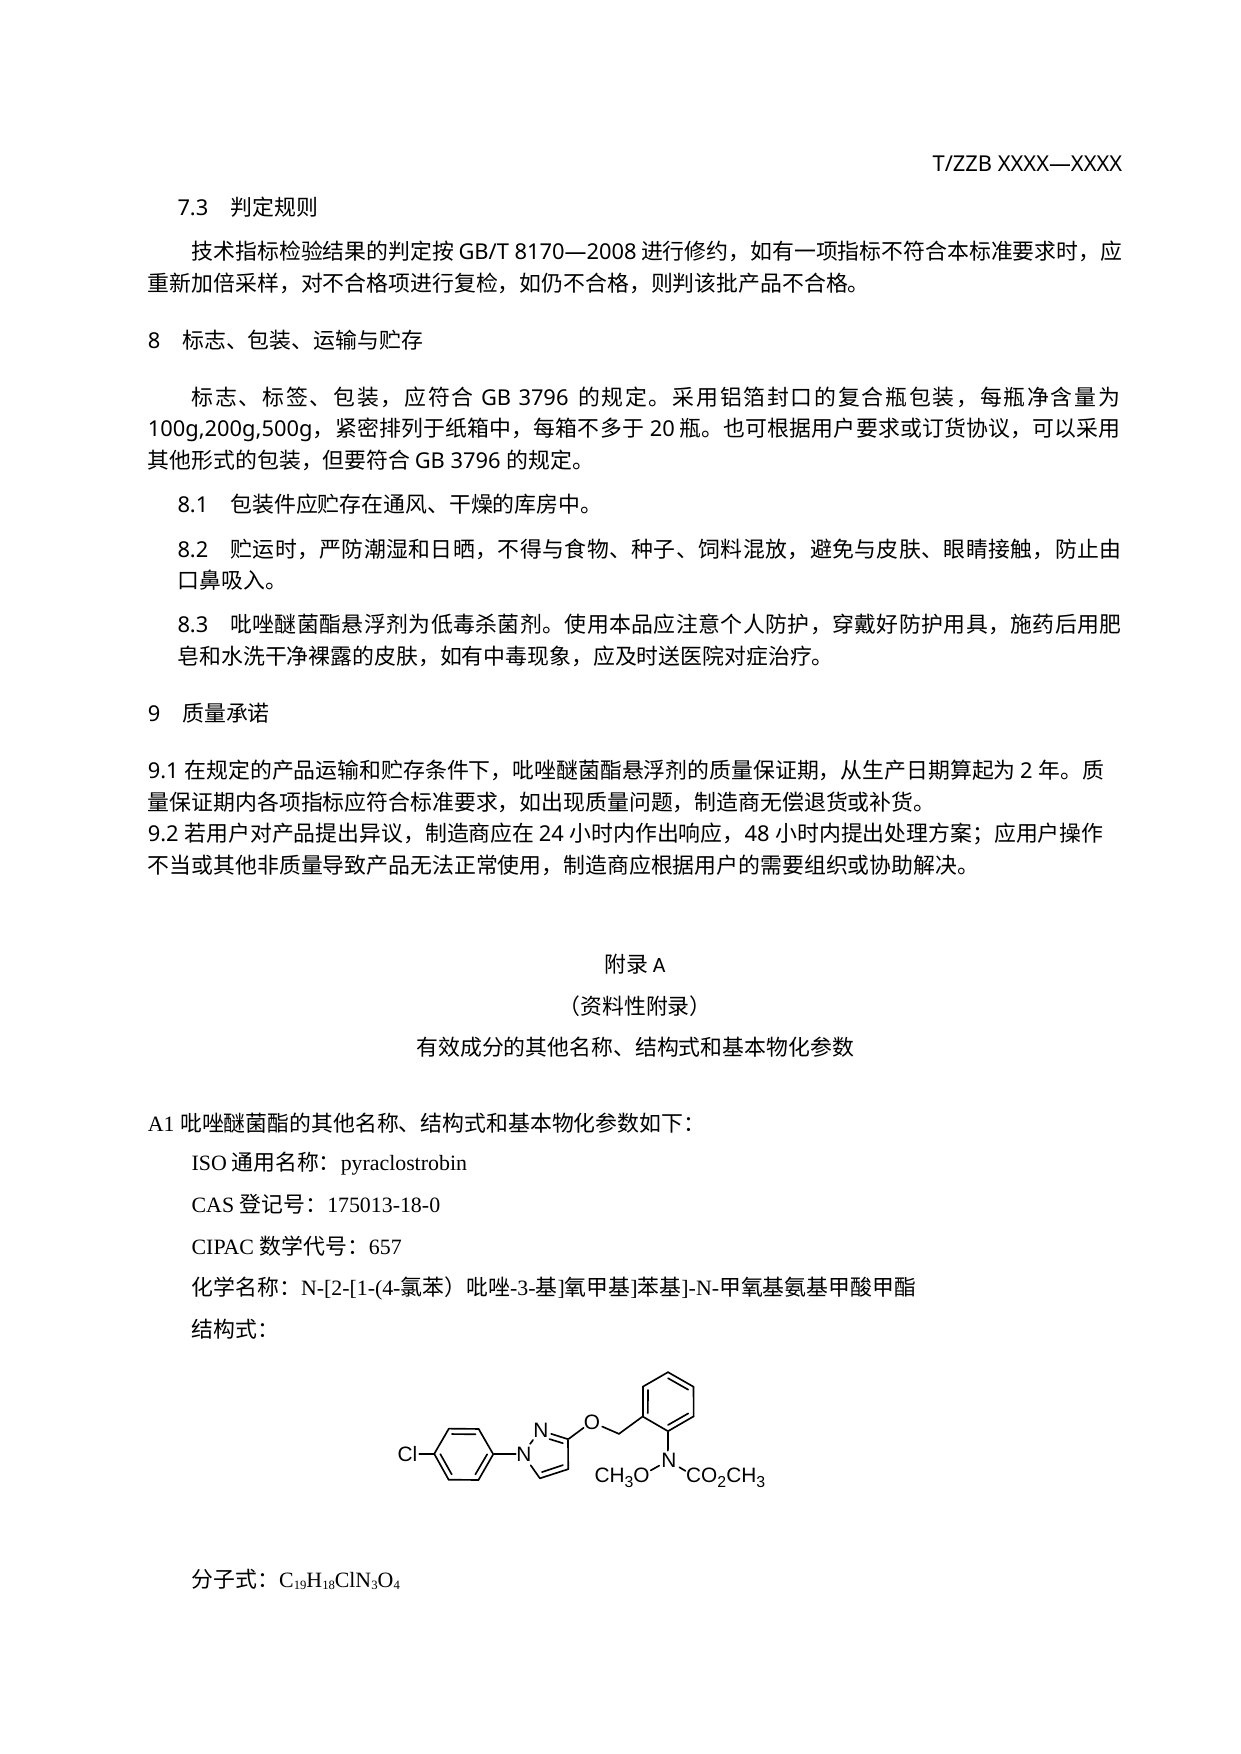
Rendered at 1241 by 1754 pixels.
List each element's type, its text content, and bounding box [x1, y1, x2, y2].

text ISO通用名称：pyraclostrobin [148, 1137, 1122, 1179]
text 技术指标检验结果的判定按GB/T 8170—2008进行修约，如有一项指标不符合本标准要求时，应重新加倍采样，对不合格项进行复检，如仍不合格，则判该批产品不合格。 [148, 234, 1122, 298]
text 附录A [148, 939, 1122, 981]
text CAS 登记号：175013-18-0 [148, 1179, 1122, 1221]
text 分子式：C19H18ClN3O4 [148, 1554, 1122, 1596]
text 化学名称：N-[2-[1-(4-氯苯）吡唑-3-基]氧甲基]苯基]-N-甲氧基氨基甲酸甲酯 [148, 1262, 1122, 1304]
text 吡唑醚菌酯悬浮剂为低毒杀菌剂。使用本品应注意个人防护，穿戴好防护用具，施药后用肥皂和水洗干净裸露的皮肤，如有中毒现象，应及时送医院对症治疗。 [177, 607, 1122, 671]
text 9.2 若用户对产品提出异议，制造商应在24 小时内作出响应，48 小时内提出处理方案；应用户操作不当或其他非质量导致产品无法正常使用，制造商应根据用户的需要组织或协助解决。 [148, 816, 1122, 879]
text 判定规则 [177, 190, 1122, 222]
text （资料性附录） [148, 981, 1122, 1022]
text 标志、包装、运输与贮存 [148, 323, 1122, 354]
text 质量承诺 [148, 696, 1122, 728]
text 结构式： [148, 1304, 1122, 1346]
text 标志、标签、包装，应符合GB 3796 的规定。采用铝箔封口的复合瓶包装，每瓶净含量为100g,200g,500g，紧密排列于纸箱中，每箱不多于20瓶。也可根据用户要求或订货协议，可以采用其他形式的包装，但要符合GB 3796 的规定。 [148, 379, 1122, 475]
text 贮运时，严防潮湿和日晒，不得与食物、种子、饲料混放，避免与皮肤、眼睛接触，防止由口鼻吸入。 [177, 532, 1122, 595]
text 包装件应贮存在通风、干燥的库房中。 [177, 487, 1122, 519]
text A1 吡唑醚菌酯的其他名称、结构式和基本物化参数如下： [148, 1106, 1122, 1137]
text 有效成分的其他名称、结构式和基本物化参数 [148, 1022, 1122, 1064]
text CIPAC 数学代号：657 [148, 1221, 1122, 1262]
text 9.1 在规定的产品运输和贮存条件下，吡唑醚菌酯悬浮剂的质量保证期，从生产日期算起为2 年。质量保证期内各项指标应符合标准要求，如出现质量问题，制造商无偿退货或补货。 [148, 753, 1122, 816]
